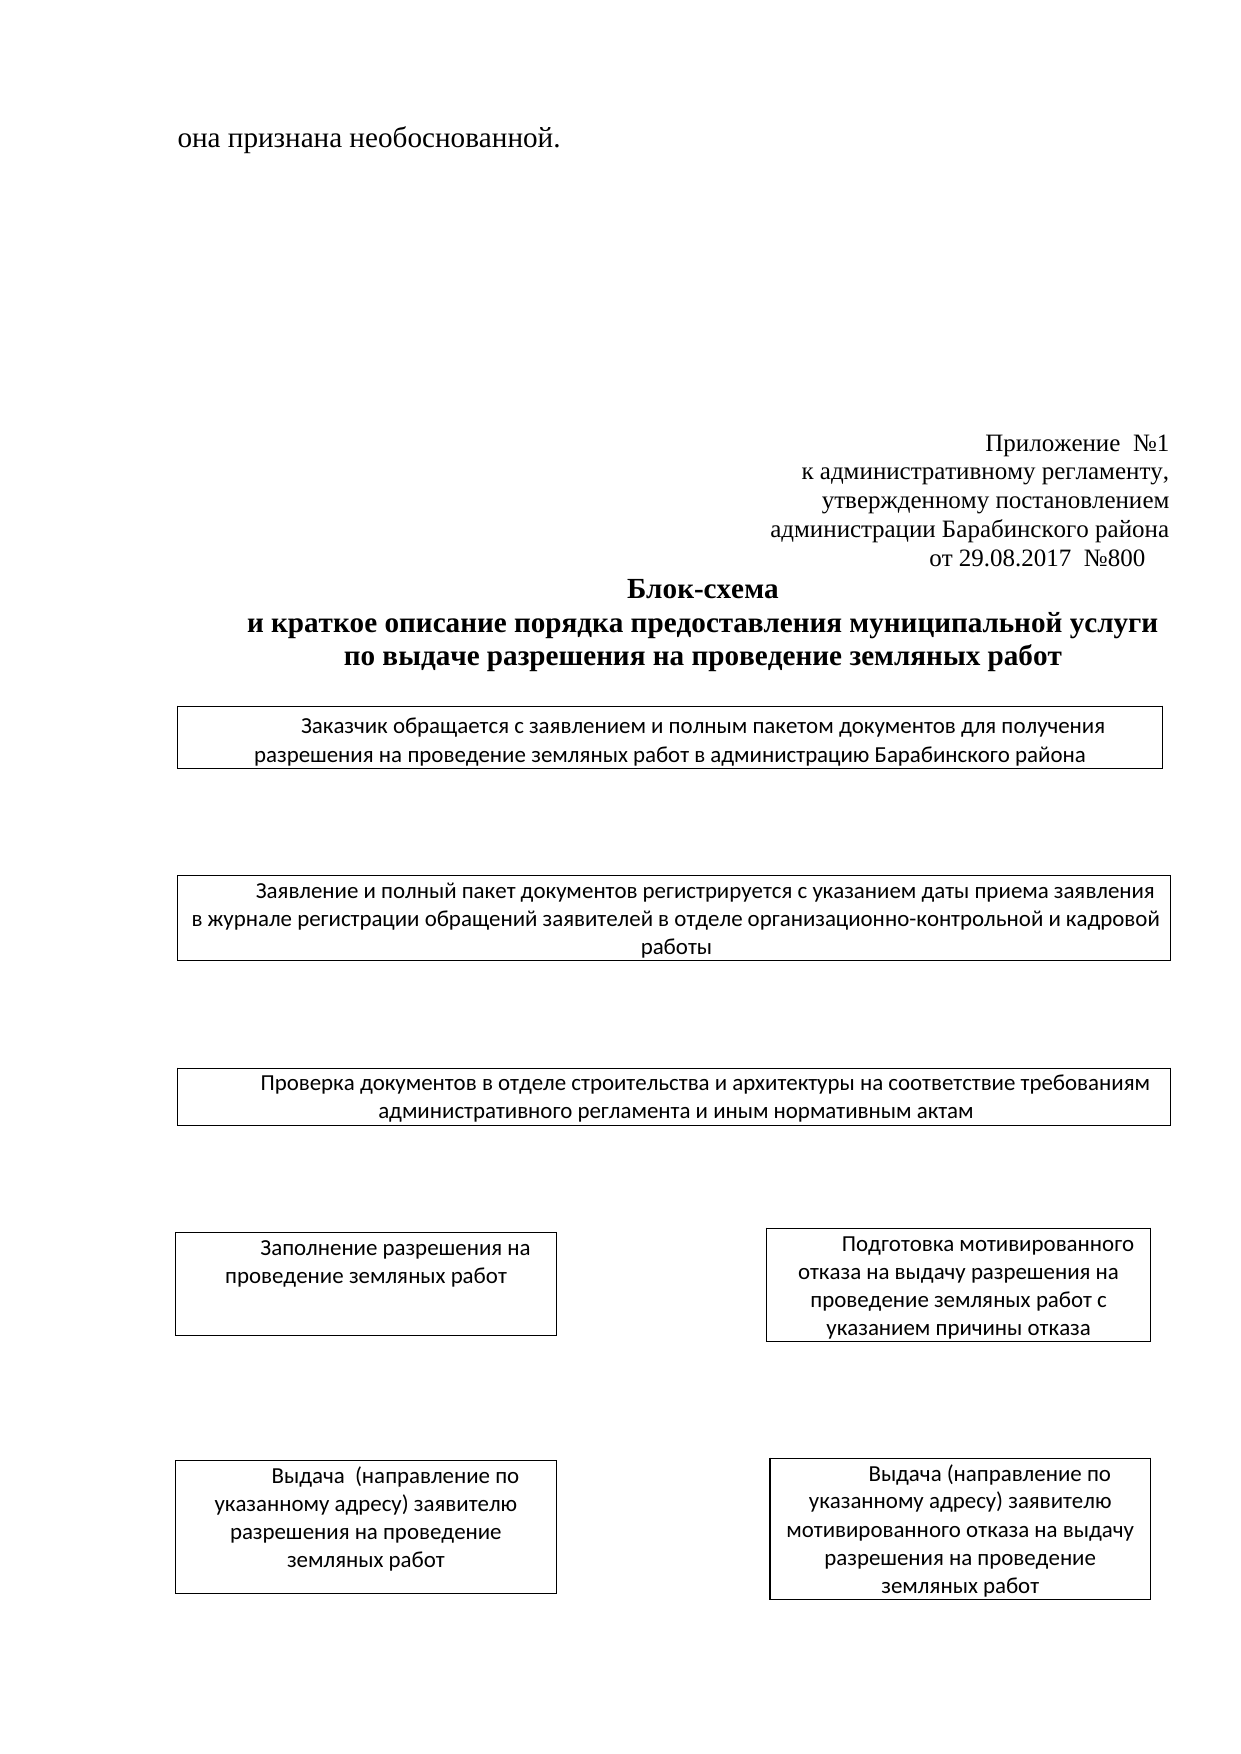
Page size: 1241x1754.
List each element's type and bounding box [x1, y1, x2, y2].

table_header [176, 118, 1171, 1620]
